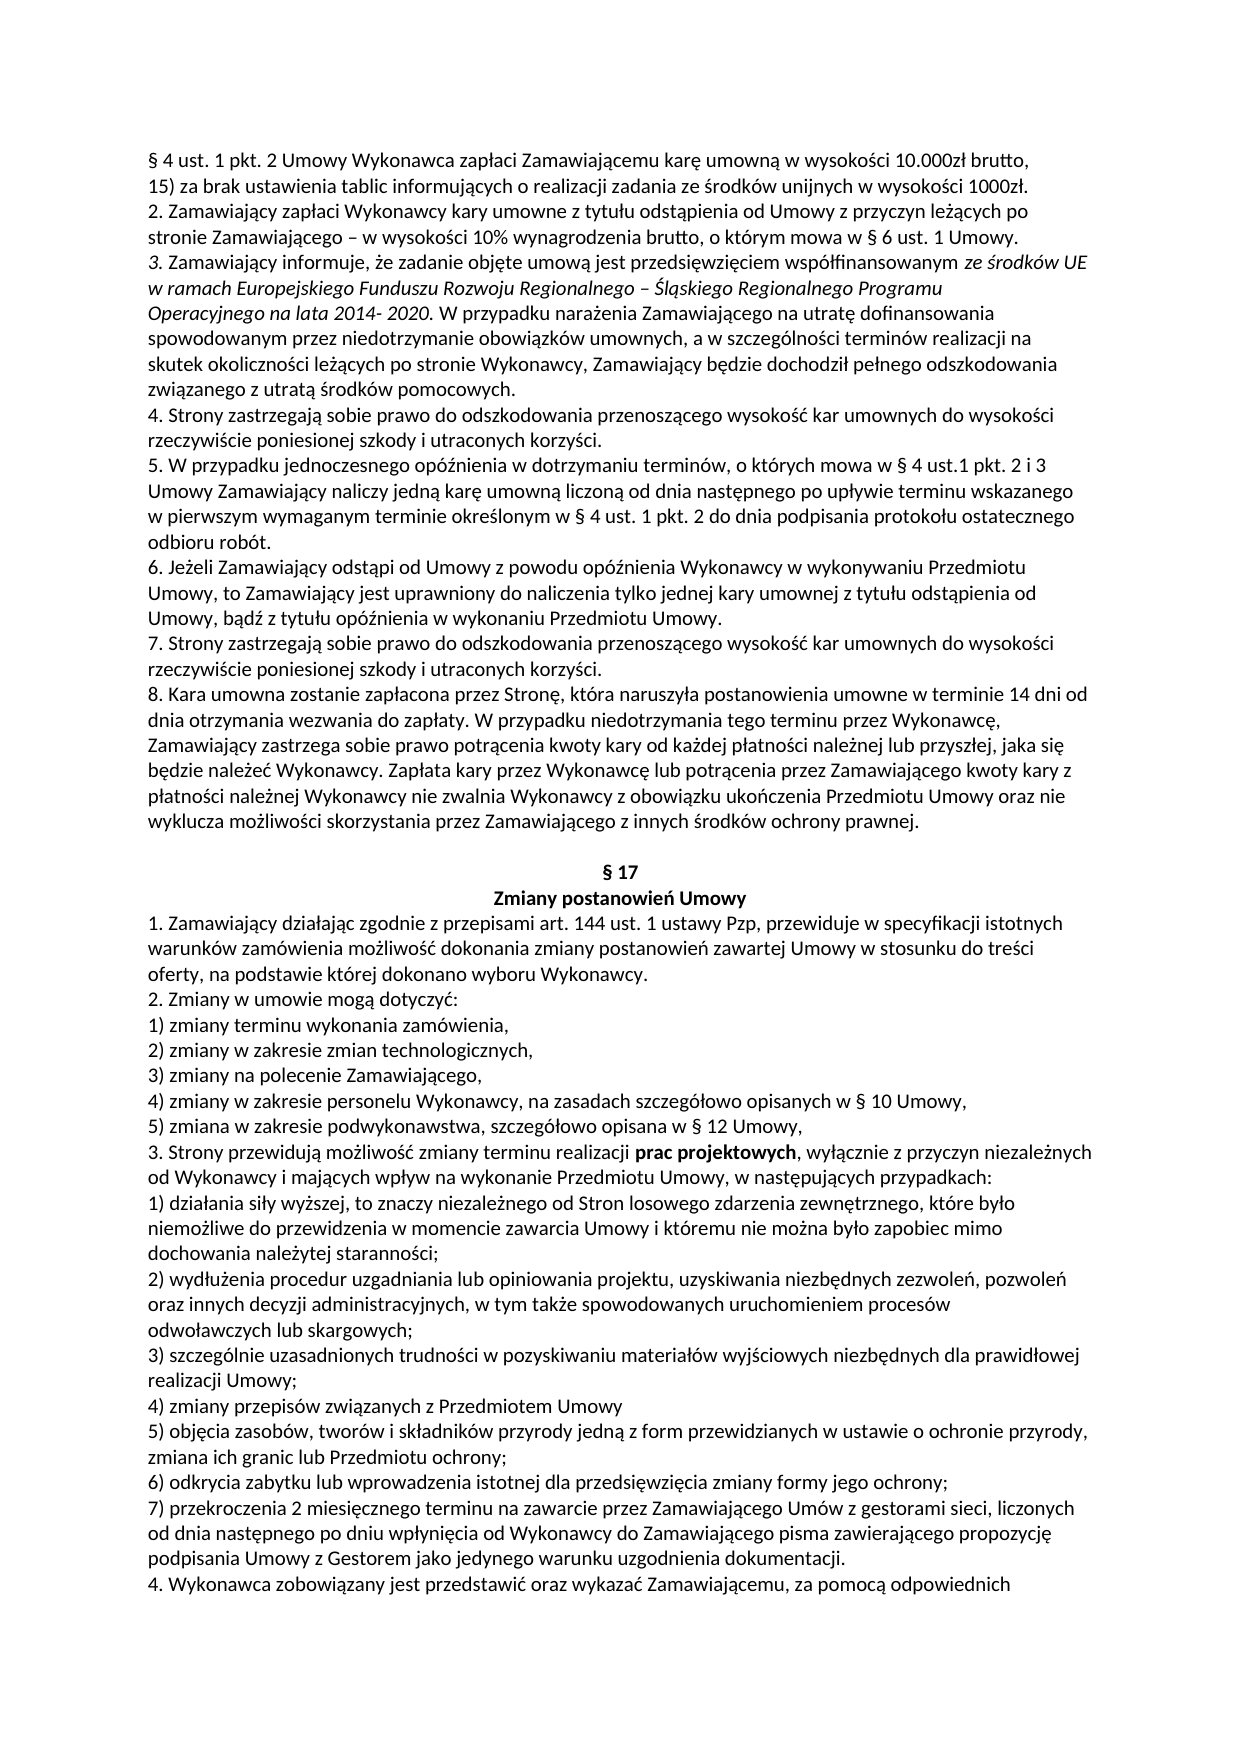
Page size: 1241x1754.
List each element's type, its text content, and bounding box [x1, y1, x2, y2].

text 2) wydłużenia procedur uzgadniania lub opiniowania projektu, uzyskiwania niezbędnych zezwoleń, pozwoleń [148, 1266, 1093, 1291]
text 2. Zmiany w umowie mogą dotyczyć: [148, 986, 1093, 1012]
text 2. Zamawiający zapłaci Wykonawcy kary umowne z tytułu odstąpienia od Umowy z przyczyn leżących po stronie Zamawiającego – w wysokości 10% wynagrodzenia brutto, o którym mowa w § 6 ust. 1 Umowy. [148, 198, 1093, 249]
text 5) objęcia zasobów, tworów i składników przyrody jedną z form przewidzianych w ustawie o ochronie przyrody, [148, 1418, 1093, 1444]
text 2) zmiany w zakresie zmian technologicznych, [148, 1037, 1093, 1063]
text 5) zmiana w zakresie podwykonawstwa, szczegółowo opisana w § 12 Umowy, [148, 1113, 1093, 1139]
text 15) za brak ustawienia tablic informujących o realizacji zadania ze środków unijnych w wysokości 1000zł. [148, 173, 1093, 198]
text dochowania należytej staranności; [148, 1241, 1093, 1266]
text odwoławczych lub skargowych; [148, 1317, 1093, 1342]
text spowodowanym przez niedotrzymanie obowiązków umownych, a w szczególności terminów realizacji na skutek okoliczności leżących po stronie Wykonawcy, Zamawiający będzie dochodził pełnego odszkodowania związanego z utratą środków pomocowych. [148, 326, 1093, 402]
text 1. Zamawiający działając zgodnie z przepisami art. 144 ust. 1 ustawy Pzp, przewiduje w specyfikacji istotnych [148, 910, 1093, 936]
text odbioru robót. [148, 529, 1093, 554]
text rzeczywiście poniesionej szkody i utraconych korzyści. [148, 656, 1093, 681]
text 1) działania siły wyższej, to znaczy niezależnego od Stron losowego zdarzenia zewnętrznego, które było [148, 1190, 1093, 1215]
text 3) zmiany na polecenie Zamawiającego, [148, 1063, 1093, 1088]
text podpisania Umowy z Gestorem jako jedynego warunku uzgodnienia dokumentacji. [148, 1546, 1093, 1571]
text 3) szczególnie uzasadnionych trudności w pozyskiwaniu materiałów wyjściowych niezbędnych dla prawidłowej [148, 1342, 1093, 1368]
text warunków zamówienia możliwość dokonania zmiany postanowień zawartej Umowy w stosunku do treści oferty, na podstawie której dokonano wyboru Wykonawcy. [148, 936, 1093, 986]
text 5. W przypadku jednoczesnego opóźnienia w dotrzymaniu terminów, o których mowa w § 4 ust.1 pkt. 2 i 3 Umowy Zamawiający naliczy jedną karę umowną liczoną od dnia następnego po upływie terminu wskazanego [148, 453, 1093, 503]
text od dnia następnego po dniu wpłynięcia od Wykonawcy do Zamawiającego pisma zawierającego propozycję [148, 1520, 1093, 1546]
text 6) odkrycia zabytku lub wprowadzenia istotnej dla przedsięwzięcia zmiany formy jego ochrony; [148, 1469, 1093, 1495]
text 8. Kara umowna zostanie zapłacona przez Stronę, która naruszyła postanowienia umowne w terminie 14 dni od dnia otrzymania wezwania do zapłaty. W przypadku niedotrzymania tego terminu przez Wykonawcę, Zamawiający zastrzega sobie prawo potrącenia kwoty kary od każdej płatności należnej lub przyszłej, jaka się będzie należeć Wykonawcy. Zapłata kary przez Wykonawcę lub potrącenia przez Zamawiającego kwoty kary z płatności należnej Wykonawcy nie zwalnia Wykonawcy z obowiązku ukończenia Przedmiotu Umowy oraz nie wyklucza możliwości skorzystania przez Zamawiającego z innych środków ochrony prawnej. [148, 681, 1093, 834]
text Operacyjnego na lata 2014- 2020. W przypadku narażenia Zamawiającego na utratę dofinansowania [148, 300, 1093, 326]
text oraz innych decyzji administracyjnych, w tym także spowodowanych uruchomieniem procesów [148, 1291, 1093, 1317]
text 6. Jeżeli Zamawiający odstąpi od Umowy z powodu opóźnienia Wykonawcy w wykonywaniu Przedmiotu Umowy, to Zamawiający jest uprawniony do naliczenia tylko jednej kary umownej z tytułu odstąpienia od Umowy, bądź z tytułu opóźnienia w wykonaniu Przedmiotu Umowy. [148, 554, 1093, 631]
text w pierwszym wymaganym terminie określonym w § 4 ust. 1 pkt. 2 do dnia podpisania protokołu ostatecznego [148, 503, 1093, 529]
text 4) zmiany przepisów związanych z Przedmiotem Umowy [148, 1393, 1093, 1418]
text 7) przekroczenia 2 miesięcznego terminu na zawarcie przez Zamawiającego Umów z gestorami sieci, liczonych [148, 1495, 1093, 1520]
text § 4 ust. 1 pkt. 2 Umowy Wykonawca zapłaci Zamawiającemu karę umowną w wysokości 10.000zł brutto, [148, 148, 1093, 173]
text 7. Strony zastrzegają sobie prawo do odszkodowania przenoszącego wysokość kar umownych do wysokości [148, 631, 1093, 656]
text niemożliwe do przewidzenia w momencie zawarcia Umowy i któremu nie można było zapobiec mimo [148, 1215, 1093, 1241]
text realizacji Umowy; [148, 1368, 1093, 1393]
text 3. Strony przewidują możliwość zmiany terminu realizacji prac projektowych, wyłącznie z przyczyn niezależnych od Wykonawcy i mających wpływ na wykonanie Przedmiotu Umowy, w następujących przypadkach: [148, 1139, 1093, 1190]
text § 17 [148, 859, 1093, 885]
text 1) zmiany terminu wykonania zamówienia, [148, 1012, 1093, 1037]
text 4. Strony zastrzegają sobie prawo do odszkodowania przenoszącego wysokość kar umownych do wysokości [148, 402, 1093, 427]
text 4. Wykonawca zobowiązany jest przedstawić oraz wykazać Zamawiającemu, za pomocą odpowiednich [148, 1571, 1093, 1596]
text Zmiany postanowień Umowy [148, 885, 1093, 910]
text zmiana ich granic lub Przedmiotu ochrony; [148, 1444, 1093, 1469]
text rzeczywiście poniesionej szkody i utraconych korzyści. [148, 427, 1093, 453]
text 4) zmiany w zakresie personelu Wykonawcy, na zasadach szczegółowo opisanych w § 10 Umowy, [148, 1088, 1093, 1113]
text 3. Zamawiający informuje, że zadanie objęte umową jest przedsięwzięciem współfinansowanym ze środków UE w ramach Europejskiego Funduszu Rozwoju Regionalnego – Śląskiego Regionalnego Programu [148, 249, 1093, 300]
